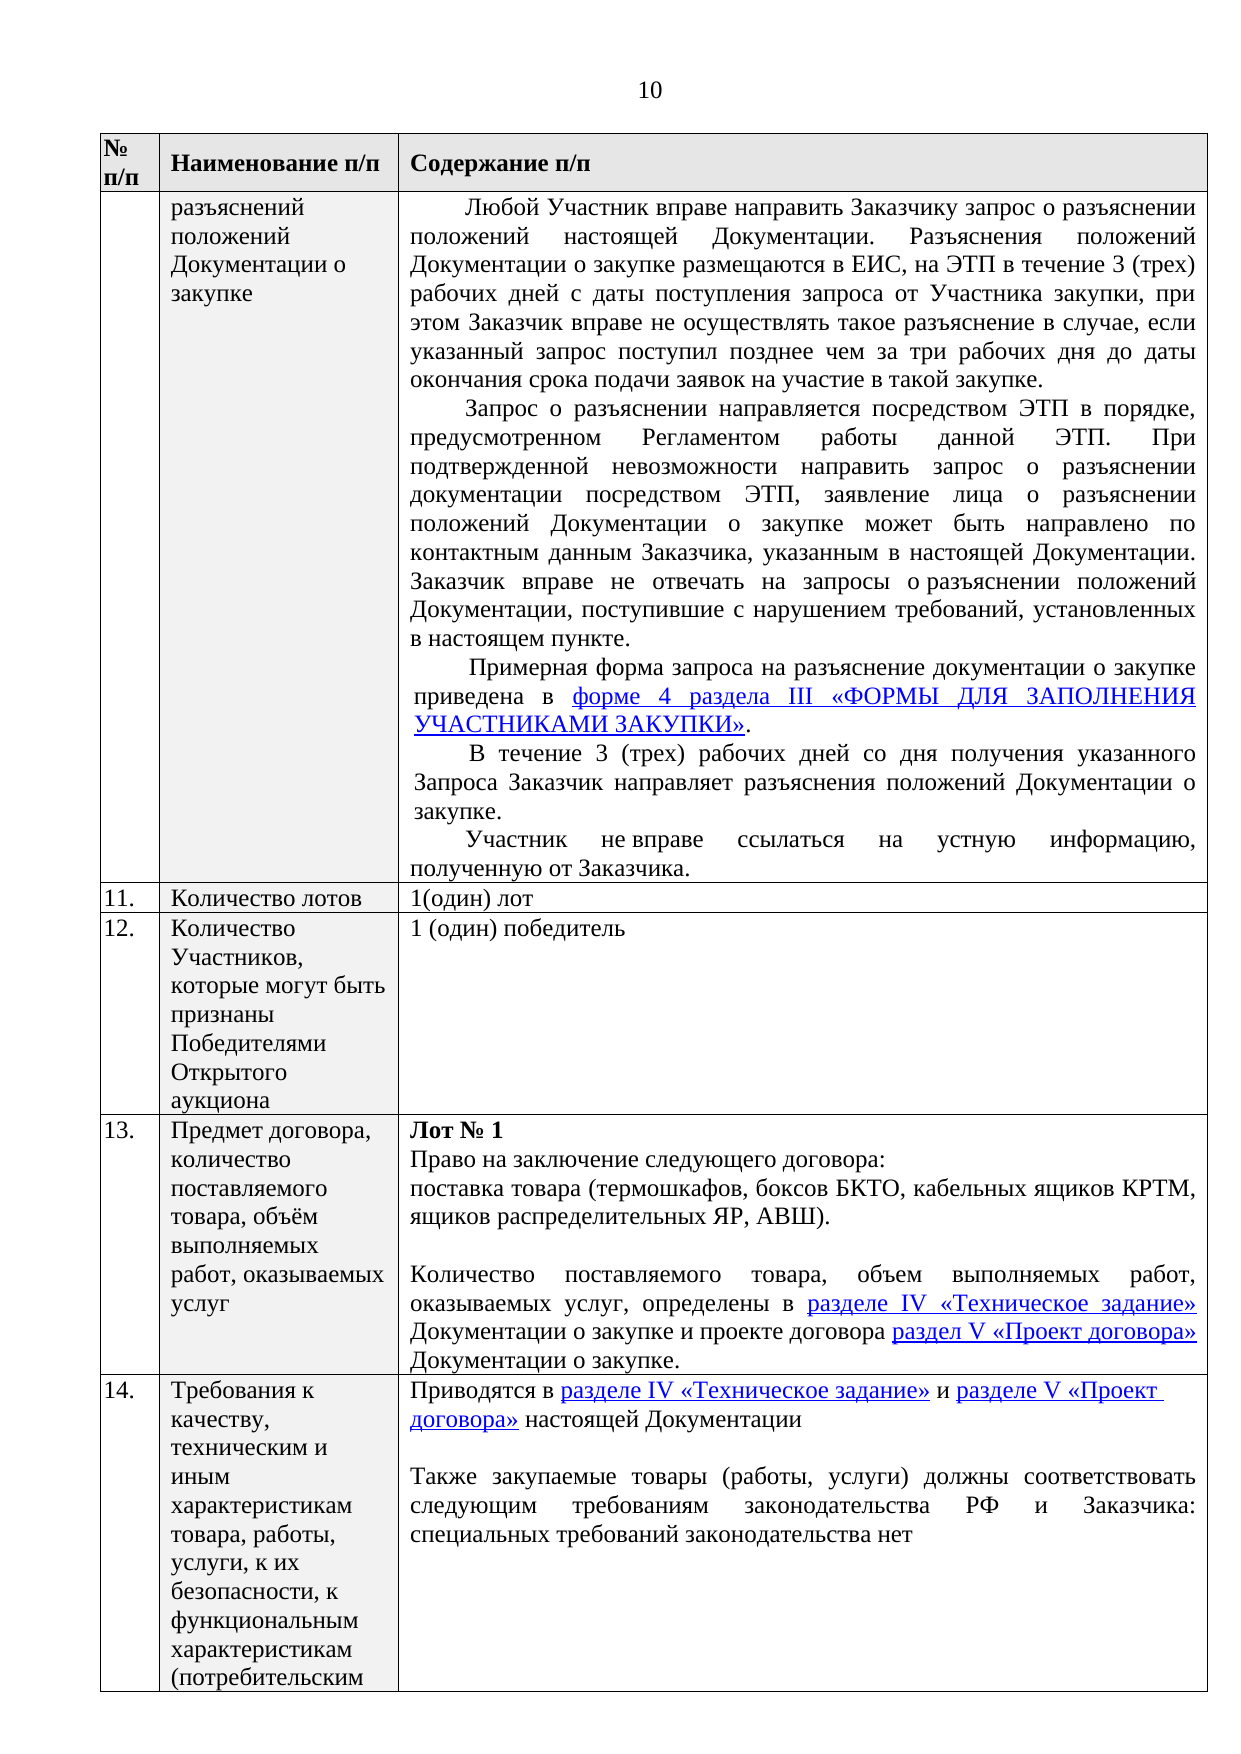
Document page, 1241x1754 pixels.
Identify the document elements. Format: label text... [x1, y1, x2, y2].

table_cell [101, 1375, 159, 1691]
table_cell 1 (один) победитель [399, 913, 1207, 1114]
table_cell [160, 1375, 398, 1691]
table_cell [101, 883, 159, 912]
table_cell [101, 913, 159, 1114]
table_cell Количество Участников, которые могут быть признаны Победителями Открытого аукциона [160, 913, 398, 1114]
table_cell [399, 1375, 1207, 1691]
table_cell Предмет договора, количество поставляемого товара, объём выполняемых работ, оказываемых услуг [160, 1115, 398, 1374]
table_cell Количество лотов [160, 883, 398, 912]
table_header Содержание п/п [399, 134, 1207, 191]
table_cell [101, 192, 159, 882]
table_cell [160, 192, 398, 882]
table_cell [399, 192, 1207, 882]
table_cell [101, 1115, 159, 1374]
table_cell 1(один) лот [399, 883, 1207, 912]
table_header № п/п [101, 134, 159, 191]
table_cell Лот № 1 Право на заключение следующего договора: поставка товара (термошкафов, боксов БКТО, кабельных ящиков КРТМ, ящиков распределительных ЯР, АВШ). Количество поставляемого товара, объем выполняемых работ, оказываемых услуг, определены в разделе IV «Техническое задание» Документации о закупке и проекте договора раздел V «Проект договора» Документации о закупке. [399, 1115, 1207, 1374]
table_header Наименование п/п [160, 134, 398, 191]
